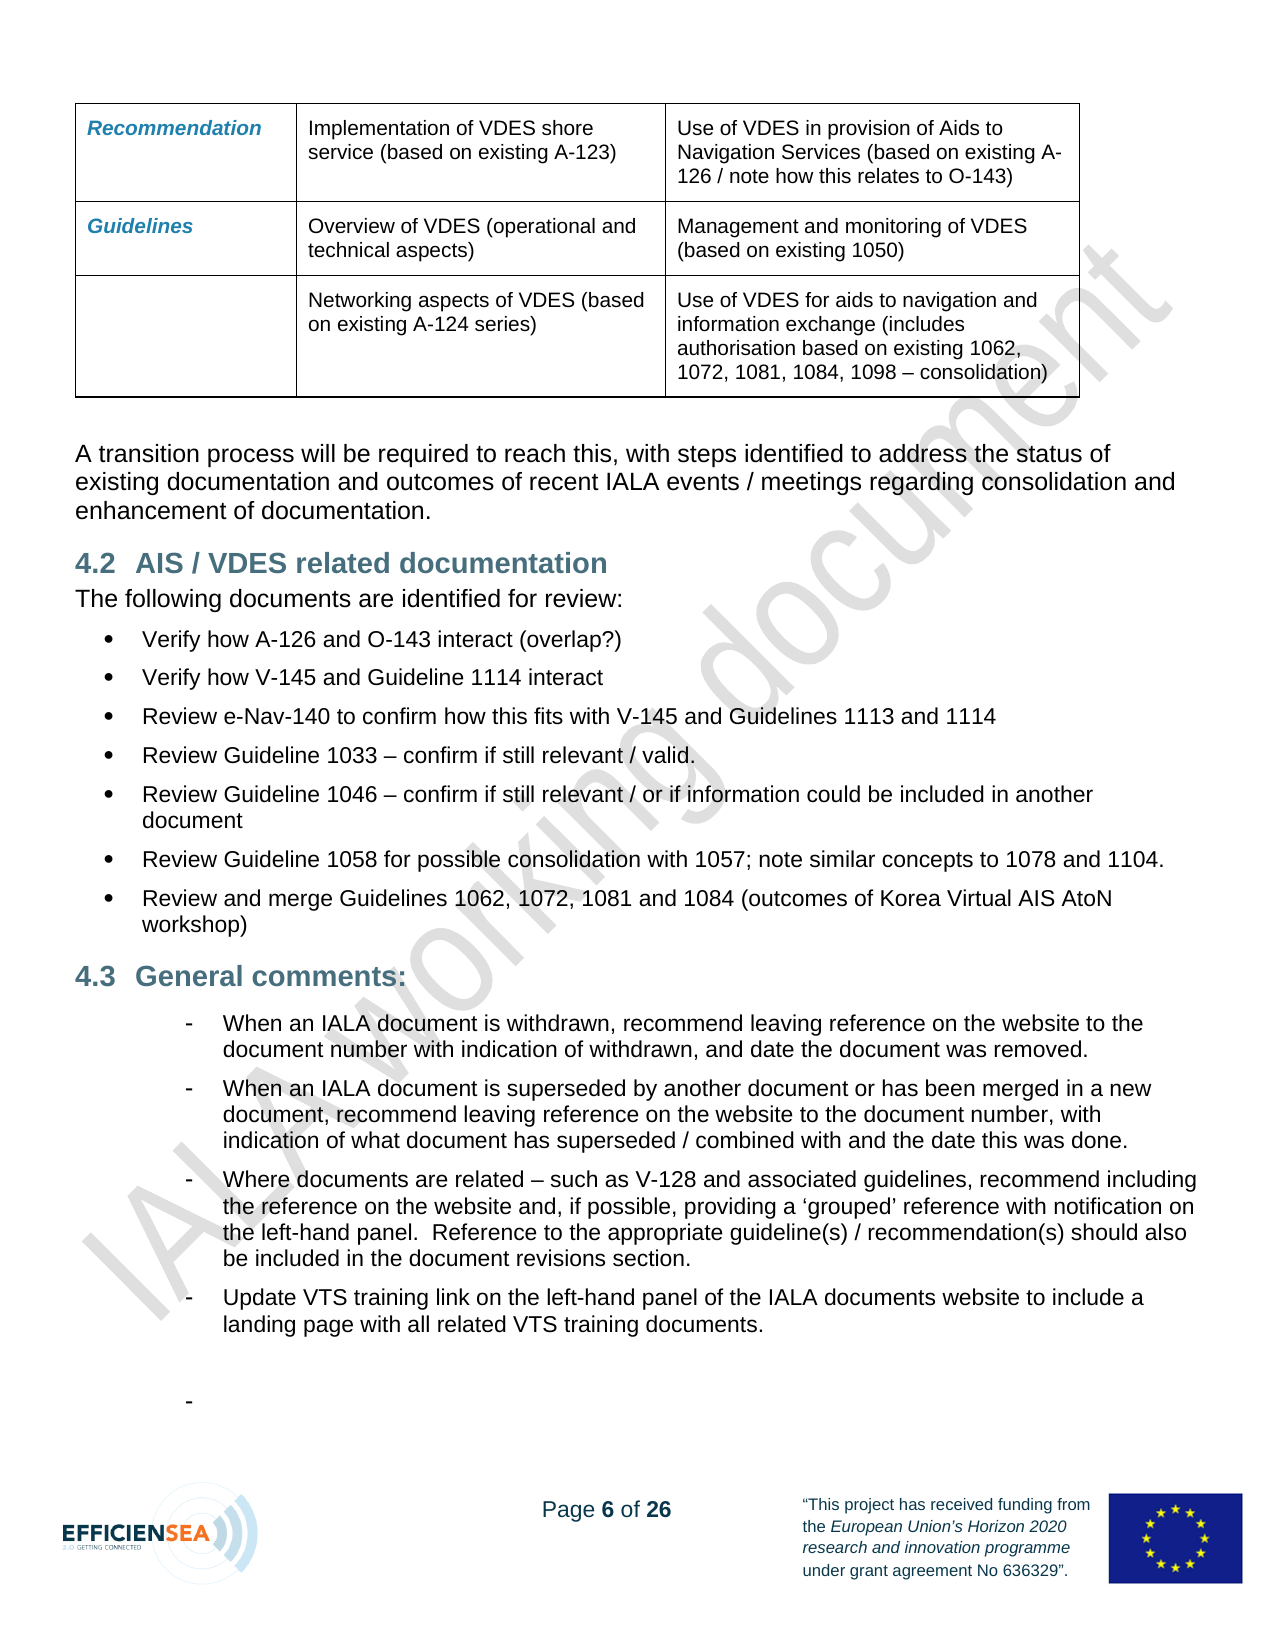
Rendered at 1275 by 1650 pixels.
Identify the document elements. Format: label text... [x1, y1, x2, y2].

list Update VTS training link on the left-hand panel of the IALA documents website to include a landing page with all related VTS training documents. [185, 1284, 1200, 1337]
subtitle AIS / VDES related documentation [75, 546, 1200, 579]
picture [56, 1474, 263, 1593]
table_cell Guidelines [76, 202, 296, 274]
text The following documents are identified for review: [75, 584, 1200, 613]
list Review Guideline 1033 – confirm if still relevant / valid. [104, 742, 1200, 768]
subtitle General comments: [75, 958, 1200, 992]
list Where documents are related – such as V-128 and associated guidelines, recommend including the reference on the website and, if possible, providing a ‘grouped’ reference with notification on the left-hand panel. Reference to the appropriate guideline(s) / recommendation(s) should also be included in the document revisions section. [185, 1166, 1200, 1272]
list Review e-Nav-140 to confirm how this fits with V-145 and Guidelines 1113 and 1114 [104, 703, 1200, 729]
table_header Use of VDES in provision of Aids to Navigation Services (based on existing A-126 / note how this relates to O-143) [666, 104, 1079, 201]
table_cell Management and monitoring of VDES (based on existing 1050) [666, 202, 1079, 274]
table_cell [76, 276, 296, 396]
list When an IALA document is superseded by another document or has been merged in a new document, recommend leaving reference on the website to the document number, with indication of what document has superseded / combined with and the date this was done. [185, 1075, 1200, 1154]
list When an IALA document is withdrawn, recommend leaving reference on the website to the document number with indication of withdrawn, and date the document was removed. [185, 1009, 1200, 1062]
table_cell Use of VDES for aids to navigation and information exchange (includes authorisation based on existing 1062, 1072, 1081, 1084, 1098 – consolidation) [666, 276, 1079, 396]
list Verify how A-126 and O-143 interact (overlap?) [104, 626, 1200, 652]
list Review and merge Guidelines 1062, 1072, 1081 and 1084 (outcomes of Korea Virtual AIS AtoN workshop) [104, 885, 1200, 938]
table_header Recommendation [76, 104, 296, 201]
table_cell Overview of VDES (operational and technical aspects) [297, 202, 665, 274]
list Review Guideline 1046 – confirm if still relevant / or if information could be included in another document [104, 781, 1200, 834]
picture [1106, 1491, 1245, 1586]
table_header Implementation of VDES shore service (based on existing A-123) [297, 104, 665, 201]
table_cell Networking aspects of VDES (based on existing A-124 series) [297, 276, 665, 396]
list Review Guideline 1058 for possible consolidation with 1057; note similar concepts to 1078 and 1104. [104, 846, 1200, 872]
text A transition process will be required to reach this, with steps identified to address the status of existing documentation and outcomes of recent IALA events / meetings regarding consolidation and enhancement of documentation. [75, 439, 1200, 525]
list Verify how V-145 and Guideline 1114 interact [104, 664, 1200, 691]
